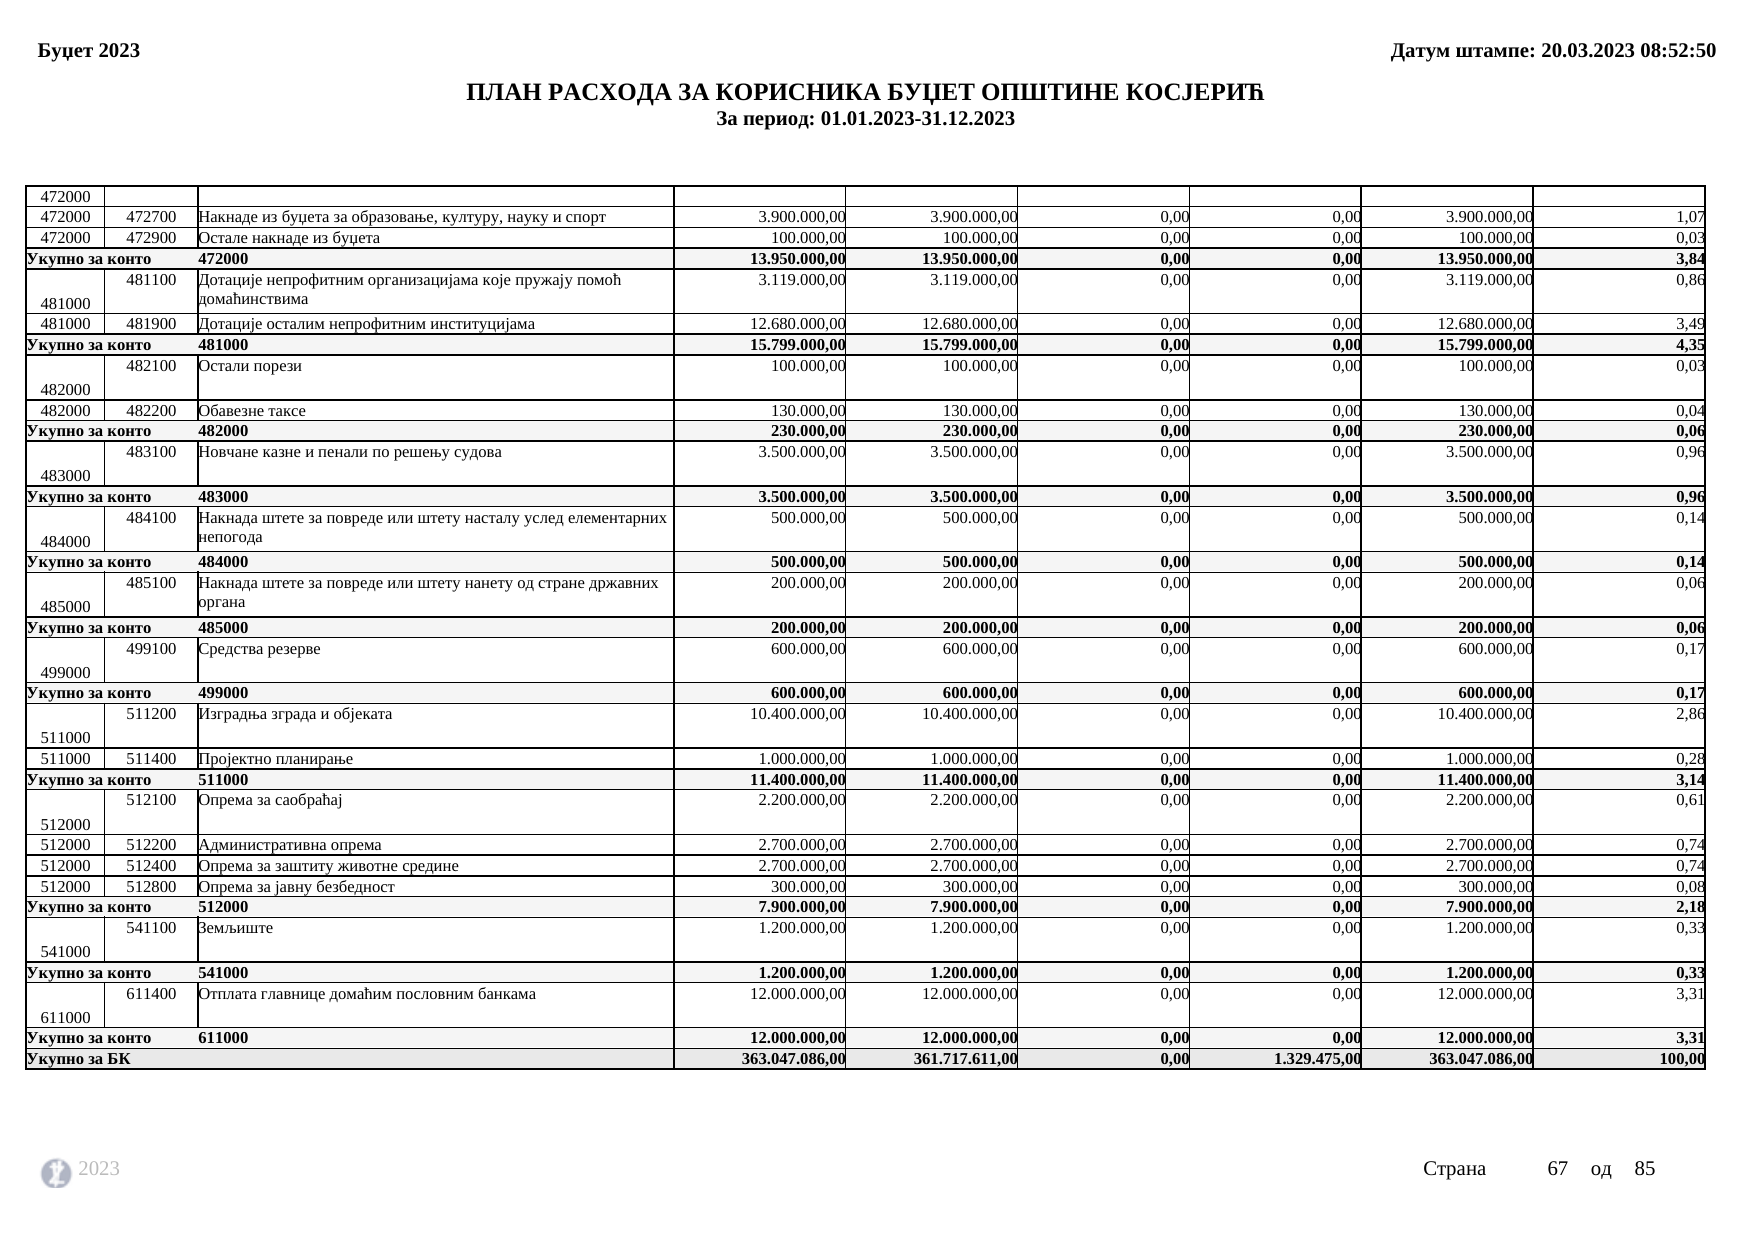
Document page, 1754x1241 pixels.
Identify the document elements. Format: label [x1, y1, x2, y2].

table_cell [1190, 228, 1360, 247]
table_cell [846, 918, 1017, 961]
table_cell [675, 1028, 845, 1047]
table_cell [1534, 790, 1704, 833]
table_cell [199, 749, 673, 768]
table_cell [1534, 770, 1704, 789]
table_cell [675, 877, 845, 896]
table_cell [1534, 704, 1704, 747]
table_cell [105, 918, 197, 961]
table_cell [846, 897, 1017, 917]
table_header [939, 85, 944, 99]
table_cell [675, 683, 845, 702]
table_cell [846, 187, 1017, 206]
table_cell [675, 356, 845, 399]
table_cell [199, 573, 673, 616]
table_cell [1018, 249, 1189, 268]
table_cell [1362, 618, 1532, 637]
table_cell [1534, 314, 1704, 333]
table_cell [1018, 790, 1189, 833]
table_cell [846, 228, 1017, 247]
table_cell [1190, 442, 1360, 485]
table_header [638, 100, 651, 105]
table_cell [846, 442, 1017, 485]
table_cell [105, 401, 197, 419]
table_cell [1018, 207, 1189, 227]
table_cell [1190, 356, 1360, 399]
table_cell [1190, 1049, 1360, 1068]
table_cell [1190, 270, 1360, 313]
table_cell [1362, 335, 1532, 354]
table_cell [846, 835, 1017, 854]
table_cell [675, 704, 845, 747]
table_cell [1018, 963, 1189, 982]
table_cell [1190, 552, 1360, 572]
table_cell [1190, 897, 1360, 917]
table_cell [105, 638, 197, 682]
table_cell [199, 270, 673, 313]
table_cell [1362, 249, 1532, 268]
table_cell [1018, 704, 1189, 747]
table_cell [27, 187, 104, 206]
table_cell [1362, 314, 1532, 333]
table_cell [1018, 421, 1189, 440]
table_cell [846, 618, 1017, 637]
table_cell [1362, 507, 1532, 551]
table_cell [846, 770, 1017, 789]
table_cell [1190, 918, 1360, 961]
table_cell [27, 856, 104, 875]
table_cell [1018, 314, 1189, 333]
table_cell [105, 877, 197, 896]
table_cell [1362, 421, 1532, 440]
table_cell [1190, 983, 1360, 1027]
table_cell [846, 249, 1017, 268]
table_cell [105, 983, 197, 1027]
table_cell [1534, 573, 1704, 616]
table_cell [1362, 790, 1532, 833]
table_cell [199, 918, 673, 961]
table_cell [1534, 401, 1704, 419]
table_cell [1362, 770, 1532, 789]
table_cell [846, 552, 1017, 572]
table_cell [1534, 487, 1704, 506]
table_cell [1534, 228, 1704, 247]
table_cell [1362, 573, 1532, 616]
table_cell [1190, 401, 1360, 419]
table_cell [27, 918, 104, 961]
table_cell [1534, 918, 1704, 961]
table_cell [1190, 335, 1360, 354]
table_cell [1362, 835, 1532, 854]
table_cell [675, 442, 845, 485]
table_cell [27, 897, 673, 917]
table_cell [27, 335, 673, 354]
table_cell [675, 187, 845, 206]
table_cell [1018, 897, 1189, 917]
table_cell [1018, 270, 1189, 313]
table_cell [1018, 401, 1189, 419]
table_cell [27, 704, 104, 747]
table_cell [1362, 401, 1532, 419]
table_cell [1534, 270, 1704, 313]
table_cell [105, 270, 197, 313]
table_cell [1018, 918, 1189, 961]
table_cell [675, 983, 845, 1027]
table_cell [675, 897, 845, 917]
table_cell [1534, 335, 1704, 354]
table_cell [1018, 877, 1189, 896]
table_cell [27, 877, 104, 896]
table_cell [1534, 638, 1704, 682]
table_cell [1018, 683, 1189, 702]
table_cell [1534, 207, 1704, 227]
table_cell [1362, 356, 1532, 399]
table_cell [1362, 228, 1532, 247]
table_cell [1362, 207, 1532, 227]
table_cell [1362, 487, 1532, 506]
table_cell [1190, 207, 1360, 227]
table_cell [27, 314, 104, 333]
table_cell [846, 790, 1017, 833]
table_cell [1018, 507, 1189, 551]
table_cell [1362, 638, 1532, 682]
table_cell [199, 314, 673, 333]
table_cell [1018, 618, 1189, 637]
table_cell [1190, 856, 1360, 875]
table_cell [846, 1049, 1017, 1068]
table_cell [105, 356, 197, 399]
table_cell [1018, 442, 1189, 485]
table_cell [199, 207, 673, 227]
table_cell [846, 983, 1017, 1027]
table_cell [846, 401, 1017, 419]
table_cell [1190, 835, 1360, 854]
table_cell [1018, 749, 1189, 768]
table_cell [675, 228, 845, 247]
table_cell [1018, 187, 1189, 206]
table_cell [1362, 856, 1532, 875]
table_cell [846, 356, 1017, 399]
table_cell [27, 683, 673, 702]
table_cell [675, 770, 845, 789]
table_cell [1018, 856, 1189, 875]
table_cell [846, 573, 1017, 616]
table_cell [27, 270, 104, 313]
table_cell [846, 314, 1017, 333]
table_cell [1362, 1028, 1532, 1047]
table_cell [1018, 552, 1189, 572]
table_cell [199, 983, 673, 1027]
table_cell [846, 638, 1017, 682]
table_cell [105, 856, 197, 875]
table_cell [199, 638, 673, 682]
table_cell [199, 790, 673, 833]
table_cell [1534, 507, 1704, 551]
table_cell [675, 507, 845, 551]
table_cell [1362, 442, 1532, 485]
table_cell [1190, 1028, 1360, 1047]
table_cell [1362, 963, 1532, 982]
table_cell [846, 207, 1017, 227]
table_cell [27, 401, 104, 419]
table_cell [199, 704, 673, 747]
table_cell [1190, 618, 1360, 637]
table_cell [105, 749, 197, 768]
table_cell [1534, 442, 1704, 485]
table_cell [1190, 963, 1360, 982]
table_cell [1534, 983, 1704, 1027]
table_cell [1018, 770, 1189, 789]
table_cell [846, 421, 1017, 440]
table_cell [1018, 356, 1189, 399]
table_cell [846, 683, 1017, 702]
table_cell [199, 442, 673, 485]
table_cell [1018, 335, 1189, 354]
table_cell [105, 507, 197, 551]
picture [37, 1155, 75, 1188]
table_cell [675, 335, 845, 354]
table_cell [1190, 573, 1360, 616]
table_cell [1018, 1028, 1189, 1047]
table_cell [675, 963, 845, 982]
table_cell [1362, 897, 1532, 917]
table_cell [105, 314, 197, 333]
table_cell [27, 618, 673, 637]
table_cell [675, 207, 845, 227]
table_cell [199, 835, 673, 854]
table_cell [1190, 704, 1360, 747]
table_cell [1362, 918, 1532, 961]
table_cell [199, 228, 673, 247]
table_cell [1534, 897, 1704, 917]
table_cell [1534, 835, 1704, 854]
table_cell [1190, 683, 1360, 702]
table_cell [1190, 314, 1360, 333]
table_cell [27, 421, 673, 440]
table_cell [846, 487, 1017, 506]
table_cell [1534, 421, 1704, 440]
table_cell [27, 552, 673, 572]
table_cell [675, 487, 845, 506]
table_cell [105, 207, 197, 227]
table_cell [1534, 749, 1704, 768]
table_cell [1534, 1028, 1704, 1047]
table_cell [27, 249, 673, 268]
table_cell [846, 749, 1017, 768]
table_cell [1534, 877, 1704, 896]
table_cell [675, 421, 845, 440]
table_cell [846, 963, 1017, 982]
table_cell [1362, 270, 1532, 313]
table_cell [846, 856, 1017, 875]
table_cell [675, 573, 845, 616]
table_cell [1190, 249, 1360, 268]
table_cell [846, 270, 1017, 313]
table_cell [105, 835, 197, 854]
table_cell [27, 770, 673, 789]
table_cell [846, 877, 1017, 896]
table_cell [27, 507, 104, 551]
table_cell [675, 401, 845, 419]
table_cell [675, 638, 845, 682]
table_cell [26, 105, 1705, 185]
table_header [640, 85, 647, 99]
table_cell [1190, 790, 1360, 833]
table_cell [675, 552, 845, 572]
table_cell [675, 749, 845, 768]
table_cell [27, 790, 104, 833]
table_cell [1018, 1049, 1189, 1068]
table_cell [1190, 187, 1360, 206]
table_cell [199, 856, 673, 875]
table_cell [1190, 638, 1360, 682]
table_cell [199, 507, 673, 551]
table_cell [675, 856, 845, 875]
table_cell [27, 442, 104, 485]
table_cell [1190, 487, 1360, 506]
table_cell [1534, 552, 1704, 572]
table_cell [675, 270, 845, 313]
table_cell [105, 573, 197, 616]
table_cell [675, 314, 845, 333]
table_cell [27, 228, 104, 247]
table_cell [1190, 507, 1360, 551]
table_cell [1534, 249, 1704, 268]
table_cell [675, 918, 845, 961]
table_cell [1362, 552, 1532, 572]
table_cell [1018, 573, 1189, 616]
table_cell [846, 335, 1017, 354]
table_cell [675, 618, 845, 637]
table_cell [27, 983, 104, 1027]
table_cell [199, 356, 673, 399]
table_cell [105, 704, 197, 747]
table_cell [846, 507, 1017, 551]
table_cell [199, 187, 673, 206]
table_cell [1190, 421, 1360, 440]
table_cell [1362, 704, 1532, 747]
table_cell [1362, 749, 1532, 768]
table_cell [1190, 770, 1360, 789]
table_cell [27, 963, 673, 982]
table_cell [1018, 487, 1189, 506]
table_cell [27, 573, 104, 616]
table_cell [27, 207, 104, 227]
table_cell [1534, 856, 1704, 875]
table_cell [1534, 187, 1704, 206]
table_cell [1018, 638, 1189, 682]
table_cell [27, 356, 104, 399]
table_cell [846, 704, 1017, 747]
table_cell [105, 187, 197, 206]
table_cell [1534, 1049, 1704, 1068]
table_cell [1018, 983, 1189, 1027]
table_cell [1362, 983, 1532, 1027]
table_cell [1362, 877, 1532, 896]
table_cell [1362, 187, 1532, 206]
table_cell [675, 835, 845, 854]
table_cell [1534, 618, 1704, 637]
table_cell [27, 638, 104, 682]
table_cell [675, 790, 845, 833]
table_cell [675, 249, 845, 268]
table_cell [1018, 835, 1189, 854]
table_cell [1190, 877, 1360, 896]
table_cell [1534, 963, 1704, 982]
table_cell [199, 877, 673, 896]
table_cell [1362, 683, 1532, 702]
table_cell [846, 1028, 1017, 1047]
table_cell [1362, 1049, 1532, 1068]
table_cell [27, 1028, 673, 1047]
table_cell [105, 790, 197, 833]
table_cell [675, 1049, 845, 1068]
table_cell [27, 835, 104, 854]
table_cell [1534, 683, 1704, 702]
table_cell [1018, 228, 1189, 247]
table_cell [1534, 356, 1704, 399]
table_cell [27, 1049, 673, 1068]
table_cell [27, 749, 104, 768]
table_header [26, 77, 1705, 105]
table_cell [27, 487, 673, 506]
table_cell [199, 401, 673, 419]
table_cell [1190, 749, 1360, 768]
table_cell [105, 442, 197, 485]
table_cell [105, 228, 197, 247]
